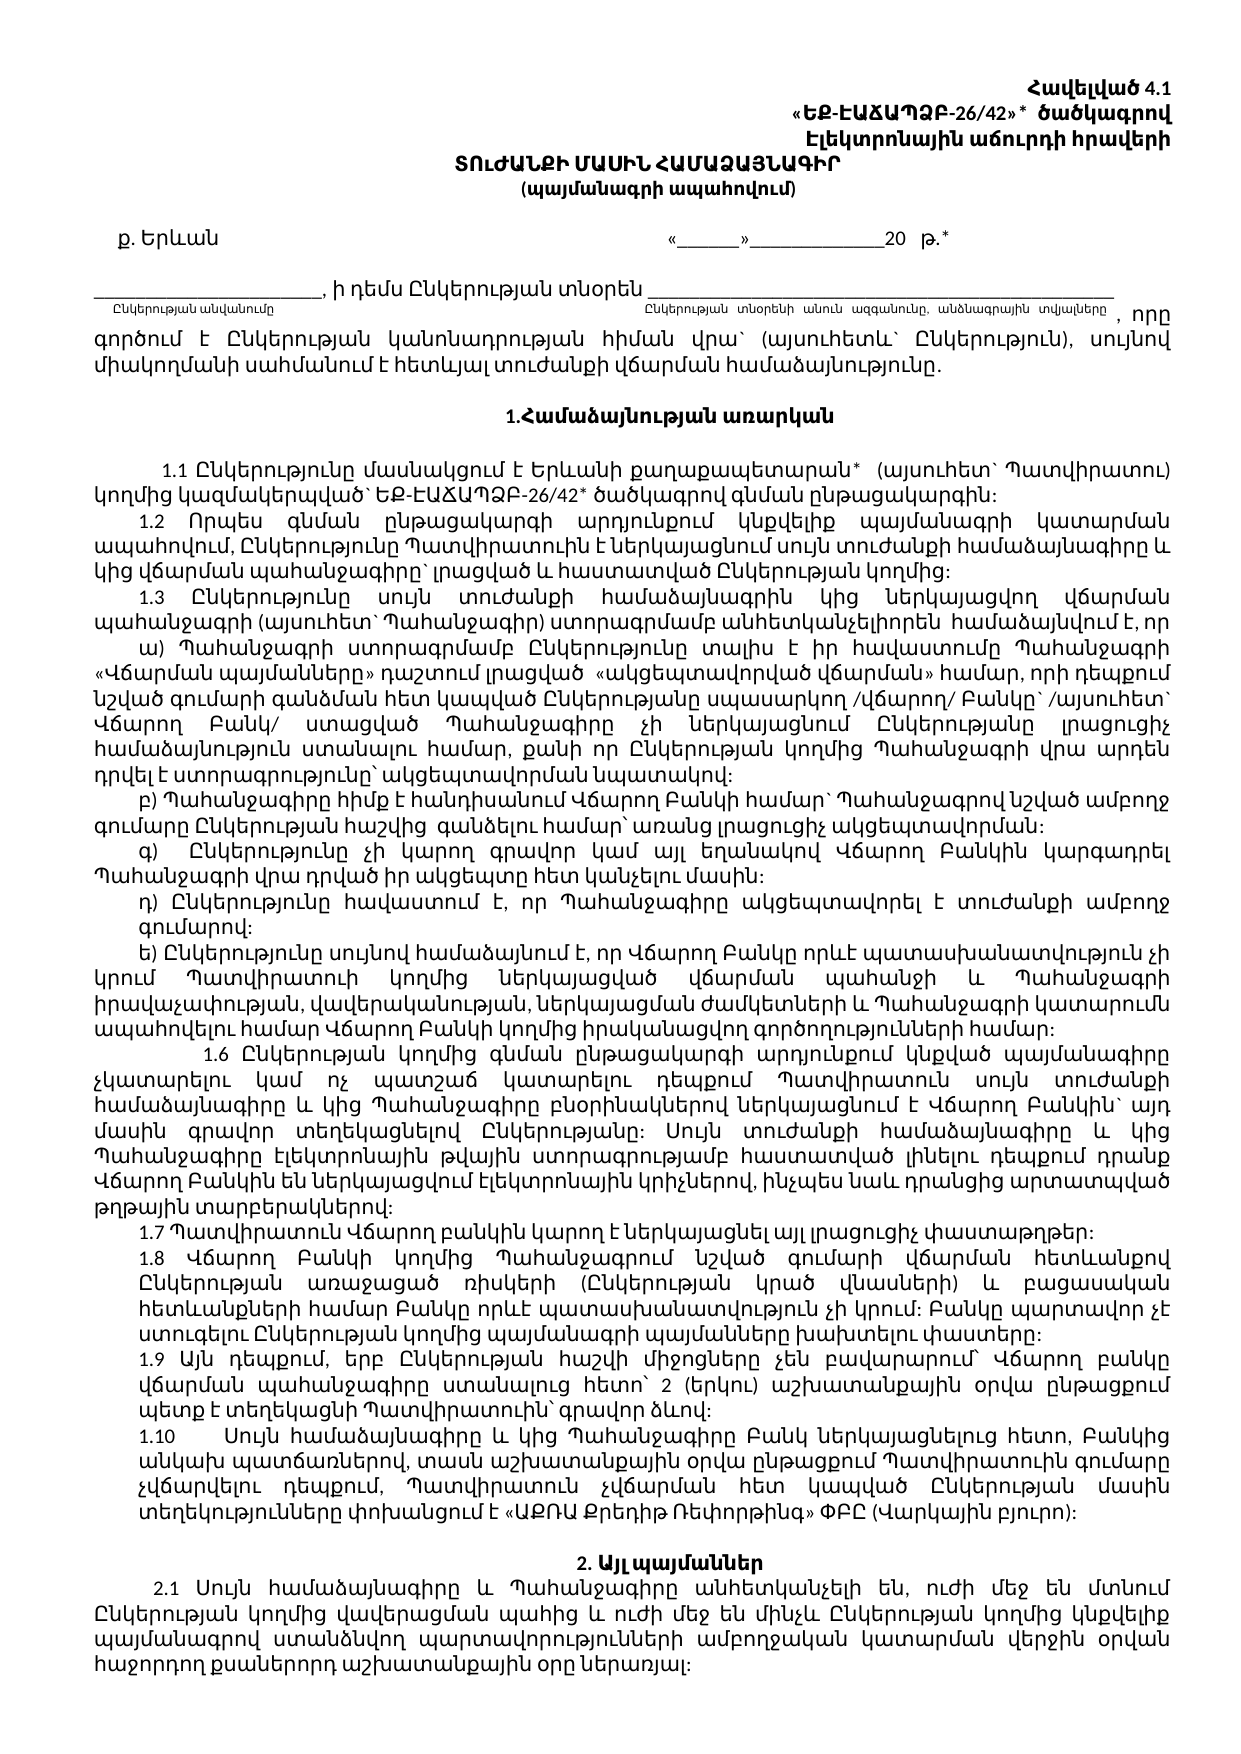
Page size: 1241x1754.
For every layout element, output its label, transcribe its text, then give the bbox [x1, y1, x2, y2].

text ______________________, ի դեմս Ընկերության տնօրեն _____________________________________________ [94, 276, 1171, 301]
text բ) Պահանջագիրը հիմք է հանդիսանում Վճարող Բանկի համար` Պահանջագրով նշված ամբողջ գումարը Ընկերության հաշվից գանձելու համար՝ առանց լրացուցիչ ակցեպտավորման: [94, 787, 1171, 838]
text ք. Երևան «______»_____________20 թ.* [94, 225, 1171, 250]
text 2.1 Սույն համաձայնագիրը և Պահանջագիրը անհետկանչելի են, ուժի մեջ են մտնում Ընկերության կողմից վավերացման պահից և ուժի մեջ են մինչև Ընկերության կողմից կնքվելիք պայմանագրով ստանձնվող պարտավորությունների ամբողջական կատարման վերջին օրվան հաջորդող քսաներորդ աշխատանքային օրը ներառյալ: [94, 1575, 1171, 1677]
text (պայմանագրի ապահովում) [94, 177, 1171, 199]
text 1.2 Որպես գնման ընթացակարգի արդյունքում կնքվելիք պայմանագրի կատարման ապահովում, Ընկերությունը Պատվիրատուին է ներկայացնում սույն տուժանքի համաձայնագիրը և կից վճարման պահանջագիրը` լրացված և հաստատված Ընկերության կողմից: [94, 508, 1171, 584]
text 1.8 Վճարող Բանկի կողմից Պահանջագրում նշված գումարի վճարման հետևանքով Ընկերության առաջացած ռիսկերի (Ընկերության կրած վնասների) և բացասական հետևանքների համար Բանկը որևէ պատասխանատվություն չի կրում: Բանկը պարտավոր չէ ստուգելու Ընկերության կողմից պայմանագրի պայմանները խախտելու փաստերը: [138, 1245, 1171, 1347]
text 1.6 Ընկերության կողմից գնման ընթացակարգի արդյունքում կնքված պայմանագիրը չկատարելու կամ ոչ պատշաճ կատարելու դեպքում Պատվիրատուն սույն տուժանքի համաձայնագիրը և կից Պահանջագիրը բնօրինակներով ներկայացնում է Վճարող Բանկին` այդ մասին գրավոր տեղեկացնելով Ընկերությանը: Սույն տուժանքի համաձայնագիրը և կից Պահանջագիրը էլեկտրոնային թվային ստորագրությամբ հաստատված լինելու դեպքում դրանք Վճարող Բանկին են ներկայացվում էլեկտրոնային կրիչներով, ինչպես նաև դրանցից արտատպված թղթային տարբերակներով: [94, 1042, 1171, 1219]
text 1.7 Պատվիրատուն Վճարող բանկին կարող է ներկայացնել այլ լրացուցիչ փաստաթղթեր: [138, 1219, 1171, 1245]
text Էլեկտրոնային աճուրդի հրավերի [94, 126, 1171, 151]
text 1.10 Սույն համաձայնագիրը և կից Պահանջագիրը Բանկ ներկայացնելուց հետո, Բանկից անկախ պատճառներով, տասն աշխատանքային օրվա ընթացքում Պատվիրատուին գումարը չվճարվելու դեպքում, Պատվիրատուն չվճարման հետ կապված Ընկերության մասին տեղեկությունները փոխանցում է «ԱՔՌԱ Քրեդիթ Ռեփորթինգ» ՓԲԸ (Վարկային բյուրո): [138, 1423, 1171, 1524]
text 1.1 Ընկերությունը մասնակցում է Երևանի քաղաքապետարան* (այսուհետ` Պատվիրատու) կողմից կազմակերպված` ԵՔ-ԷԱՃԱՊՁԲ-26/42* ծածկագրով գնման ընթացակարգին: [94, 457, 1171, 508]
text Հավելված 4.1 [94, 75, 1171, 100]
text «ԵՔ-ԷԱՃԱՊՁԲ-26/42»* ծածկագրով [94, 100, 1171, 126]
text 1.9 Այն դեպքում, երբ Ընկերության հաշվի միջոցները չեն բավարարում՝ Վճարող բանկը վճարման պահանջագիրը ստանալուց հետո՝ 2 (երկու) աշխատանքային օրվա ընթացքում պետք է տեղեկացնի Պատվիրատուին՝ գրավոր ձևով: [138, 1347, 1171, 1423]
text 2. Այլ պայմաններ [169, 1550, 1171, 1575]
text 1.3 Ընկերությունը սույն տուժանքի համաձայնագրին կից ներկայացվող վճարման պահանջագրի (այսուհետ` Պահանջագիր) ստորագրմամբ անհետկանչելիորեն համաձայնվում է, որ [94, 584, 1171, 635]
text գ) Ընկերությունը չի կարող գրավոր կամ այլ եղանակով Վճարող Բանկին կարգադրել Պահանջագրի վրա դրված իր ակցեպտը հետ կանչելու մասին: [94, 838, 1171, 889]
text ա) Պահանջագրի ստորագրմամբ Ընկերությունը տալիս է իր հավաստումը Պահանջագրի «Վճարման պայմանները» դաշտում լրացված «ակցեպտավորված վճարման» համար, որի դեպքում նշված գումարի գանձման հետ կապված Ընկերությանը սպասարկող /վճարող/ Բանկը` /այսուհետ` Վճարող Բանկ/ ստացված Պահանջագիրը չի ներկայացնում Ընկերությանը լրացուցիչ համաձայնություն ստանալու համար, քանի որ Ընկերության կողմից Պահանջագրի վրա արդեն դրվել է ստորագրությունը՝ ակցեպտավորման նպատակով: [94, 635, 1171, 787]
text ՏՈւԺԱՆՔԻ ՄԱՍԻՆ ՀԱՄԱՁԱՅՆԱԳԻՐ [94, 151, 1171, 177]
text դ) Ընկերությունը հավաստում է, որ Պահանջագիրը ակցեպտավորել է տուժանքի ամբողջ գումարով: [138, 889, 1171, 940]
text Ընկերության անվանումը Ընկերության տնօրենի անուն ազգանունը, անձնագրային տվյալները , որը գործում է Ընկերության կանոնադրության հիման վրա` (այսուհետև` Ընկերություն), սույնով միակողմանի սահմանում է հետևյալ տուժանքի վճարման համաձայնությունը. [94, 301, 1171, 377]
text 1.Համաձայնության առարկան [169, 403, 1171, 428]
text ե) Ընկերությունը սույնով համաձայնում է, որ Վճարող Բանկը որևէ պատասխանատվություն չի կրում Պատվիրատուի կողմից ներկայացված վճարման պահանջի և Պահանջագրի իրավաչափության, վավերականության, ներկայացման ժամկետների և Պահանջագրի կատարումն ապահովելու համար Վճարող Բանկի կողմից իրականացվող գործողությունների համար: [94, 940, 1171, 1042]
